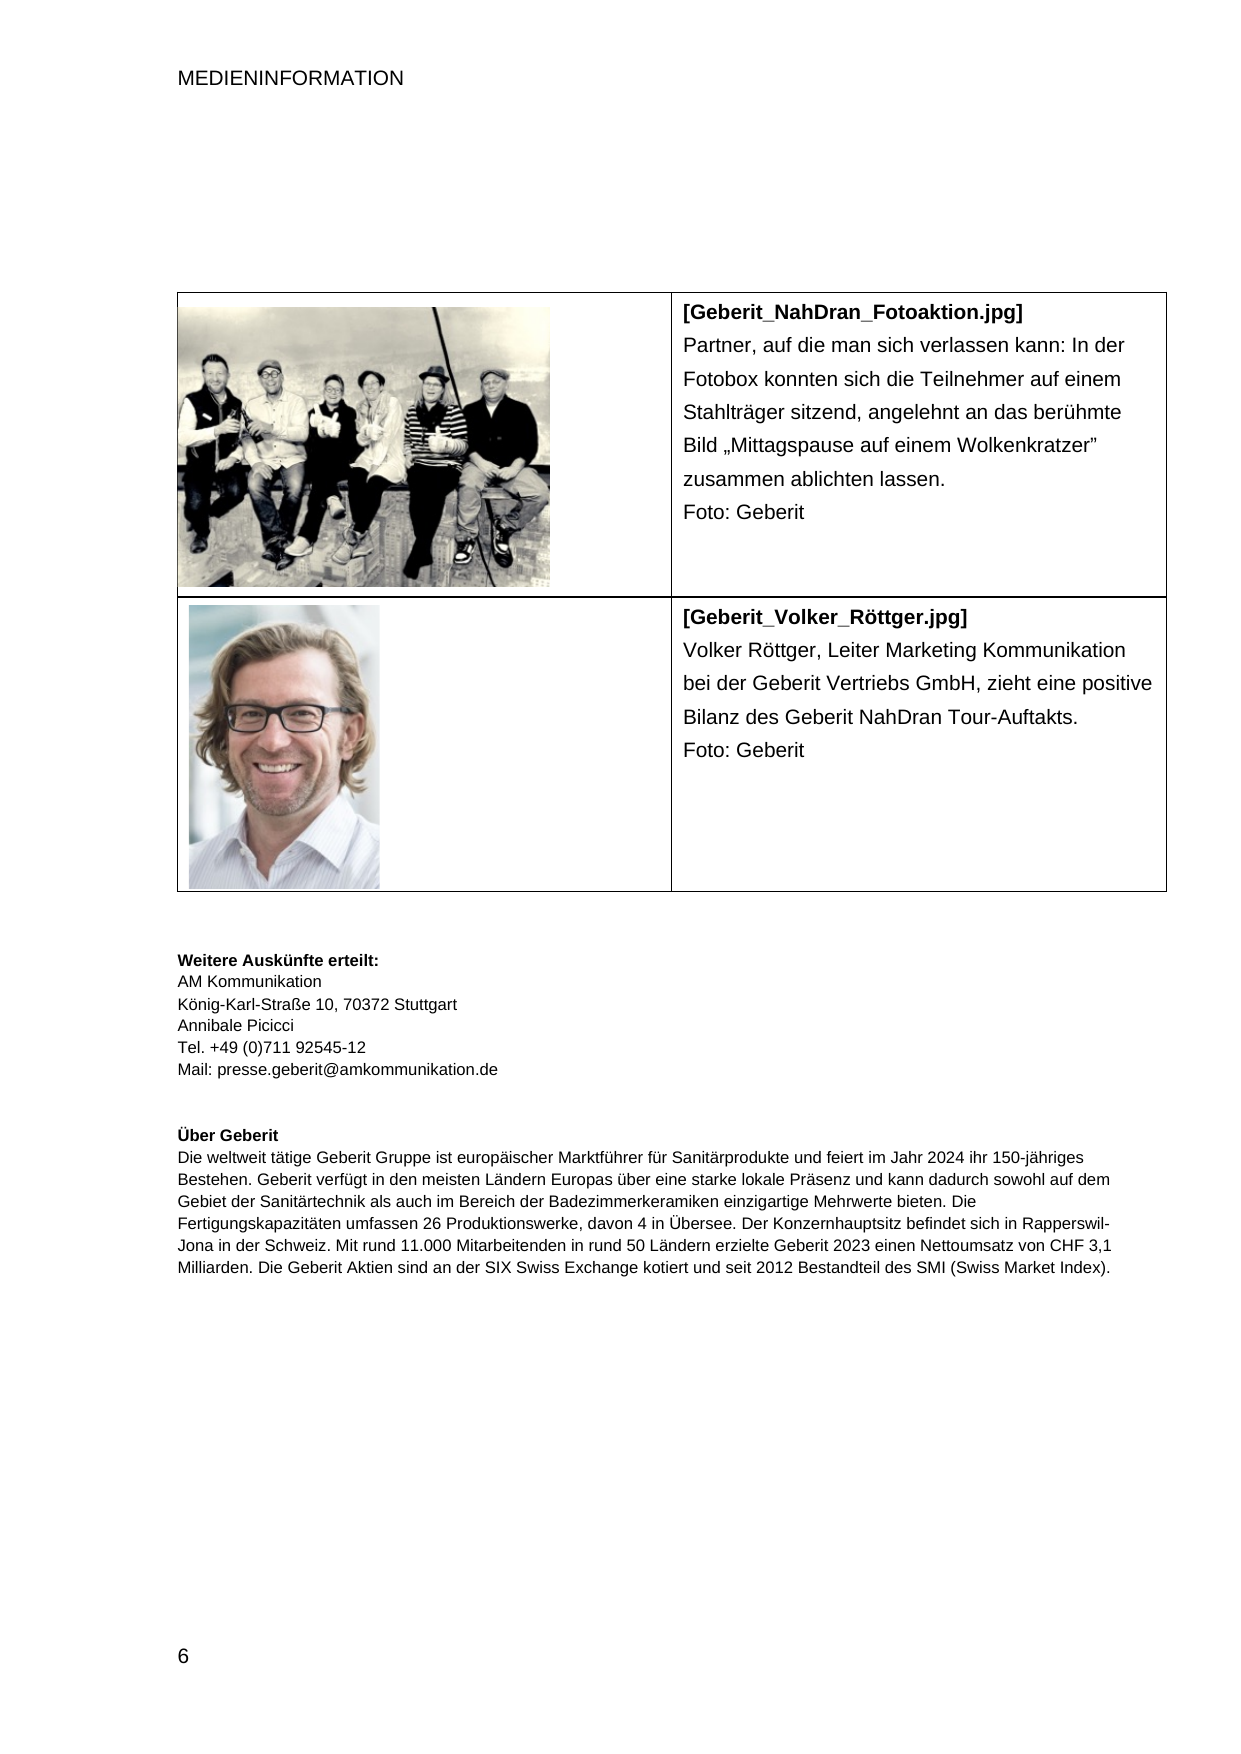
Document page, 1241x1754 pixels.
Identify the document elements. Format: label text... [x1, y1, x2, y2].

text Mail: presse.geberit@amkommunikation.de [177, 1060, 1137, 1079]
text Weitere Auskünfte erteilt: [177, 950, 1137, 969]
picture [177, 307, 550, 587]
table_cell [178, 598, 671, 891]
text Über Geberit [177, 1126, 1137, 1145]
text AM Kommunikation König-Karl-Straße 10, 70372 Stuttgart Annibale Picicci [177, 972, 1137, 1035]
table_cell [Geberit_NahDran_Fotoaktion.jpg] Partner, auf die man sich verlassen kann: In der Fotobox konnten sich die Teilnehmer auf einem Stahlträger sitzend, angelehnt an das berühmte Bild „Mittagspause auf einem Wolkenkratzer” zusammen ablichten lassen. Foto: Geberit [672, 293, 1166, 596]
text Tel. +49 (0)711 92545-12 [177, 1038, 1137, 1057]
table_cell [178, 293, 671, 596]
picture [188, 605, 380, 889]
text Die weltweit tätige Geberit Gruppe ist europäischer Marktführer für Sanitärprodukte und feiert im Jahr 2024 ihr 150-jähriges Bestehen. Geberit verfügt in den meisten Ländern Europas über eine starke lokale Präsenz und kann dadurch sowohl auf dem Gebiet der Sanitärtechnik als auch im Bereich der Badezimmerkeramiken einzigartige Mehrwerte bieten. Die Fertigungskapazitäten umfassen 26 Produktionswerke, davon 4 in Übersee. Der Konzernhauptsitz befindet sich in Rapperswil-Jona in der Schweiz. Mit rund 11.000 Mitarbeitenden in rund 50 Ländern erzielte Geberit 2023 einen Nettoumsatz von CHF 3,1 Milliarden. Die Geberit Aktien sind an der SIX Swiss Exchange kotiert und seit 2012 Bestandteil des SMI (Swiss Market Index). [177, 1148, 1137, 1277]
table_cell [Geberit_Volker_Röttger.jpg] Volker Röttger, Leiter Marketing Kommunikation bei der Geberit Vertriebs GmbH, zieht eine positive Bilanz des Geberit NahDran Tour-Auftakts. Foto: Geberit [672, 598, 1166, 891]
